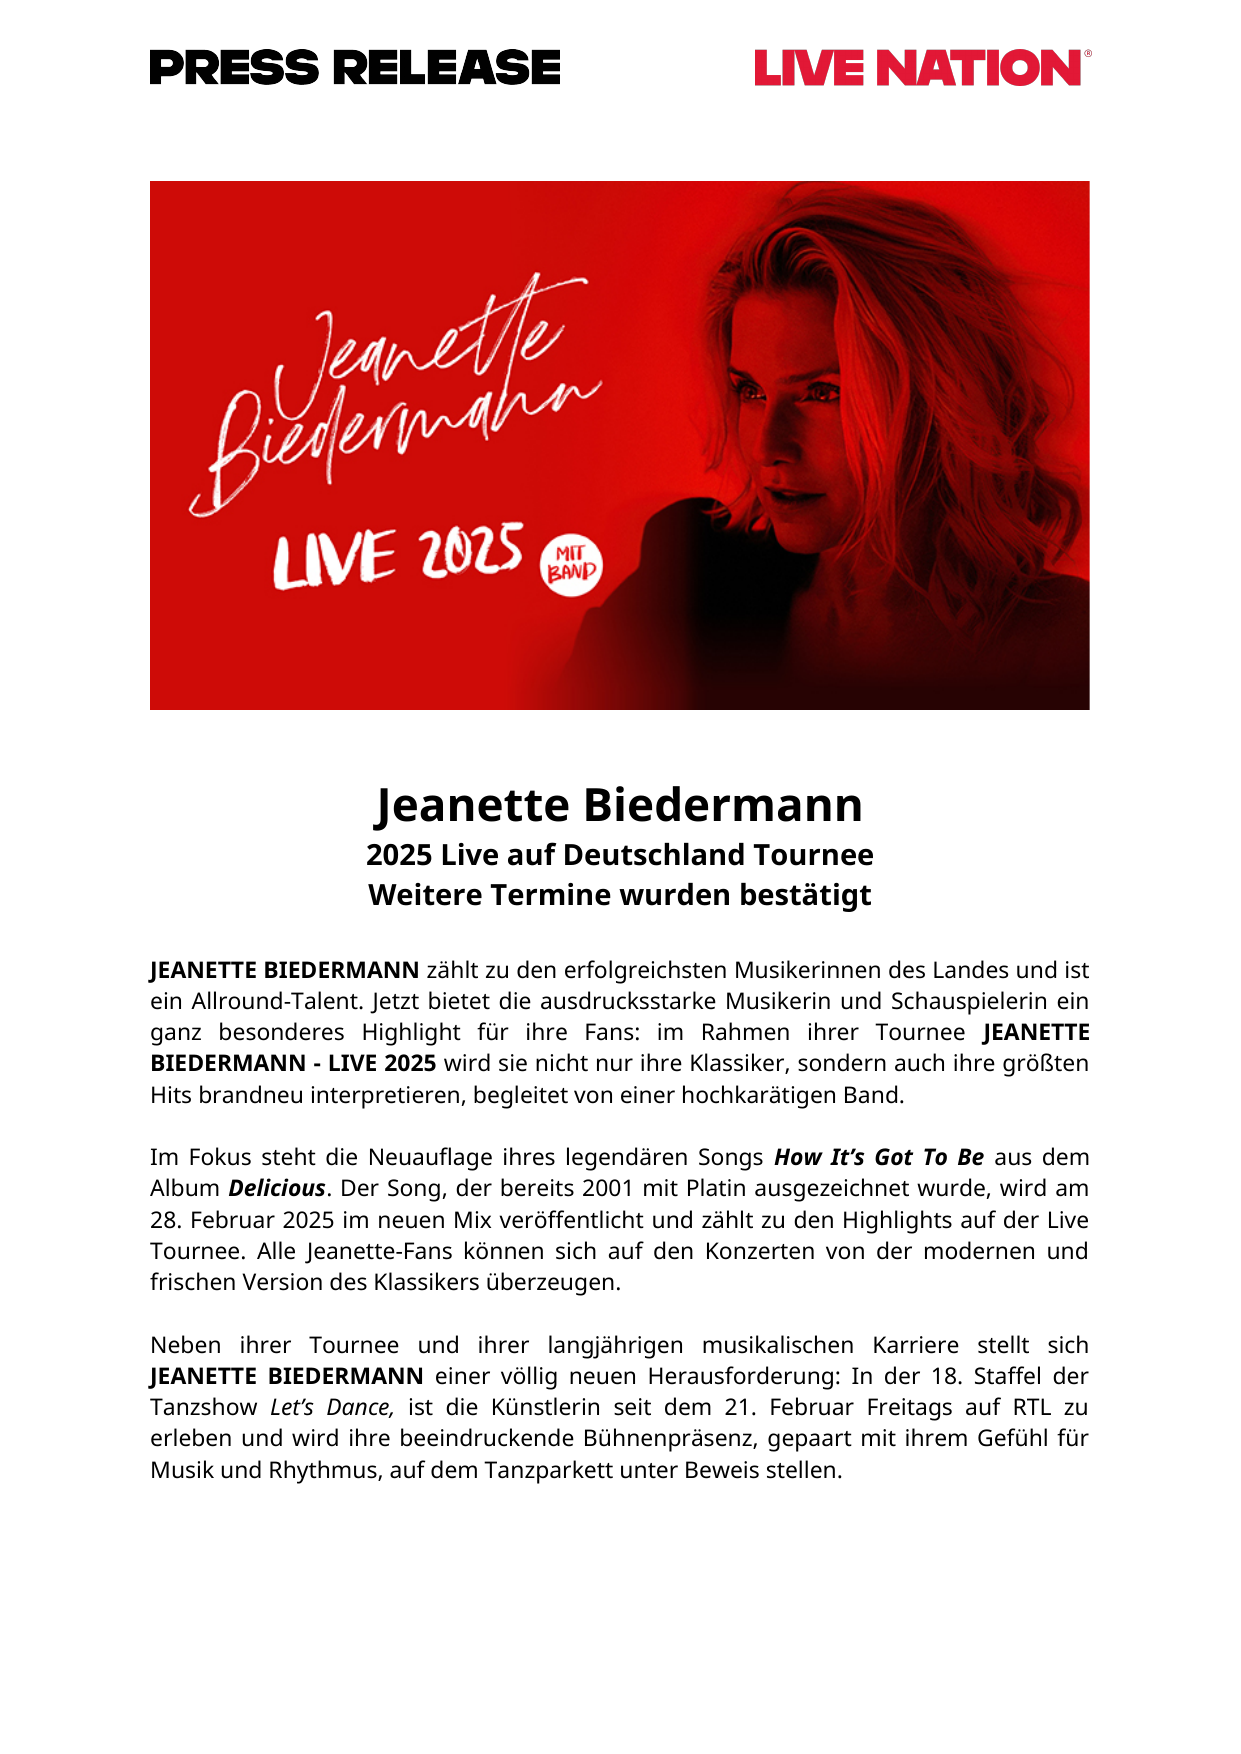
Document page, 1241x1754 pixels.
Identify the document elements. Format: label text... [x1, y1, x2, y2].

text Weitere Termine wurden bestätigt [150, 874, 1090, 914]
text Neben ihrer Tournee und ihrer langjährigen musikalischen Karriere stellt sich JEANETTE BIEDERMANN einer völlig neuen Herausforderung: In der 18. Staffel der Tanzshow Let’s Dance, ist die Künstlerin seit dem 21. Februar Freitags auf RTL zu erleben und wird ihre beeindruckende Bühnenpräsenz, gepaart mit ihrem Gefühl für Musik und Rhythmus, auf dem Tanzparkett unter Beweis stellen. [150, 1329, 1090, 1485]
text Jeanette Biedermann [150, 772, 1090, 834]
text Im Fokus steht die Neuauflage ihres legendären Songs How It’s Got To Be aus dem Album Delicious. Der Song, der bereits 2001 mit Platin ausgezeichnet wurde, wird am 28. Februar 2025 im neuen Mix veröffentlicht und zählt zu den Highlights auf der Live Tournee. Alle Jeanette-Fans können sich auf den Konzerten von der modernen und frischen Version des Klassikers überzeugen. [150, 1141, 1090, 1297]
picture [150, 181, 1090, 710]
picture [755, 49, 1092, 86]
text JEANETTE BIEDERMANN zählt zu den erfolgreichsten Musikerinnen des Landes und ist ein Allround-Talent. Jetzt bietet die ausdrucksstarke Musikerin und Schauspielerin ein ganz besonderes Highlight für ihre Fans: im Rahmen ihrer Tournee JEANETTE BIEDERMANN - LIVE 2025 wird sie nicht nur ihre Klassiker, sondern auch ihre größten Hits brandneu interpretieren, begleitet von einer hochkarätigen Band. [150, 954, 1090, 1110]
text 2025 Live auf Deutschland Tournee [150, 834, 1090, 874]
picture [150, 49, 560, 85]
